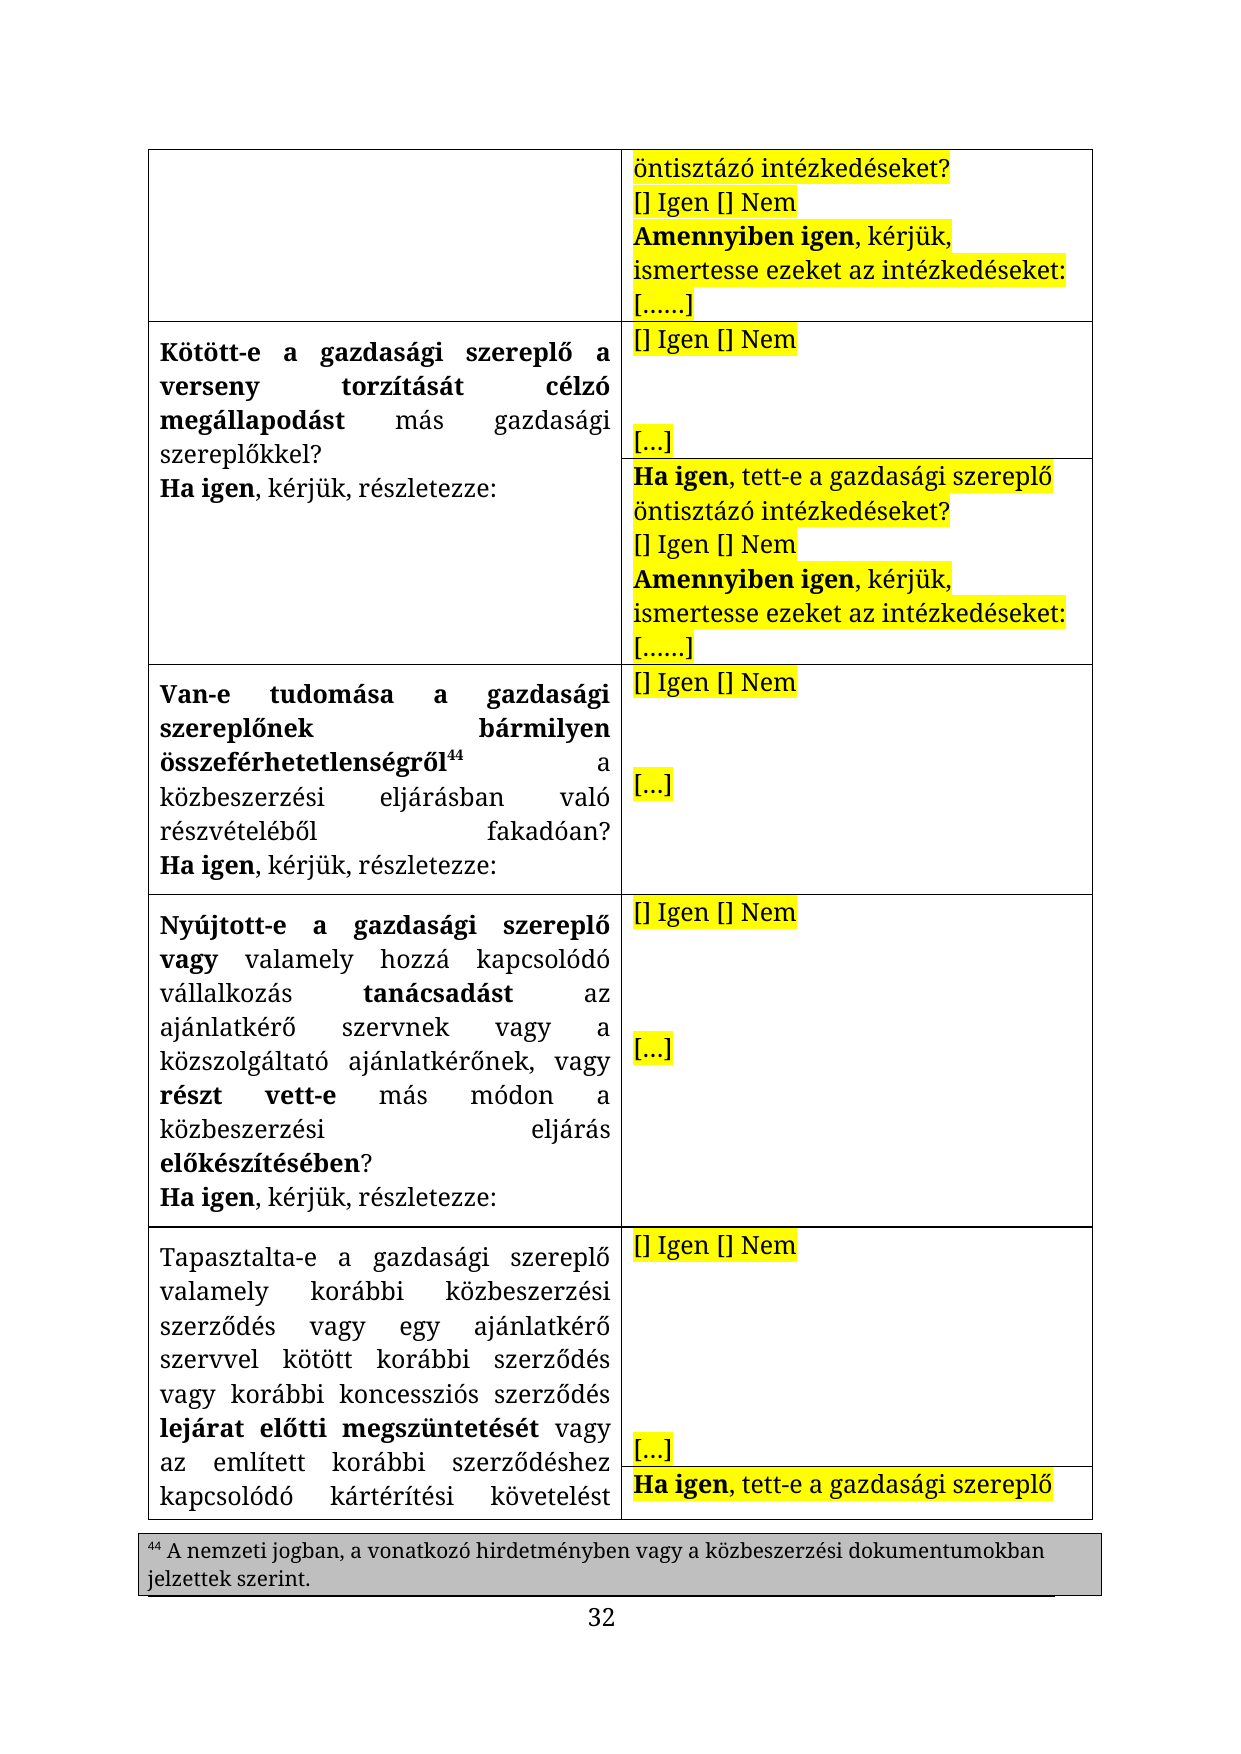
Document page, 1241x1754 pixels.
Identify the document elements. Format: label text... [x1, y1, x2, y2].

table_cell Kötött-e a gazdasági szereplő a verseny torzítását célzó megállapodást más gazdasági szereplőkkel? Ha igen, kérjük, részletezze: [149, 322, 621, 663]
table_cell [622, 150, 1092, 321]
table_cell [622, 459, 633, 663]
table_cell [] Igen [] Nem […] [622, 895, 1092, 1226]
table_cell Van-e tudomása a gazdasági szereplőnek bármilyen összeférhetetlenségről a közbeszerzési eljárásban való részvételéből fakadóan? Ha igen, kérjük, részletezze: [149, 665, 621, 894]
table_cell Tapasztalta-e a gazdasági szereplő valamely korábbi közbeszerzési szerződés vagy egy ajánlatkérő szervvel kötött korábbi szerződés vagy korábbi koncessziós szerződés lejárat előtti megszüntetését vagy az említett korábbi szerződéshez kapcsolódó kártérítési követelést vagy egyéb hasonló szankciókat? Ha igen, kérjük, részletezze: [149, 1228, 621, 1519]
table_cell [] Igen [] Nem […] [622, 665, 1092, 894]
table_cell Ha igen, tett-e a gazdasági szereplő öntisztázó intézkedéseket? [] Igen [] Nem Amennyiben igen, kérjük, ismertesse ezeket az intézkedéseket: [……] [694, 459, 1092, 663]
table_cell [] Igen [] Nem […] [622, 1228, 1092, 1466]
table_cell Nyújtott-e a gazdasági szereplő vagy valamely hozzá kapcsolódó vállalkozás tanácsadást az ajánlatkérő szervnek vagy a közszolgáltató ajánlatkérőnek, vagy részt vett-e más módon a közbeszerzési eljárás előkészítésében? Ha igen, kérjük, részletezze: [149, 895, 621, 1226]
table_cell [622, 1467, 1092, 1519]
table_cell [] Igen [] Nem […] [622, 322, 1092, 458]
